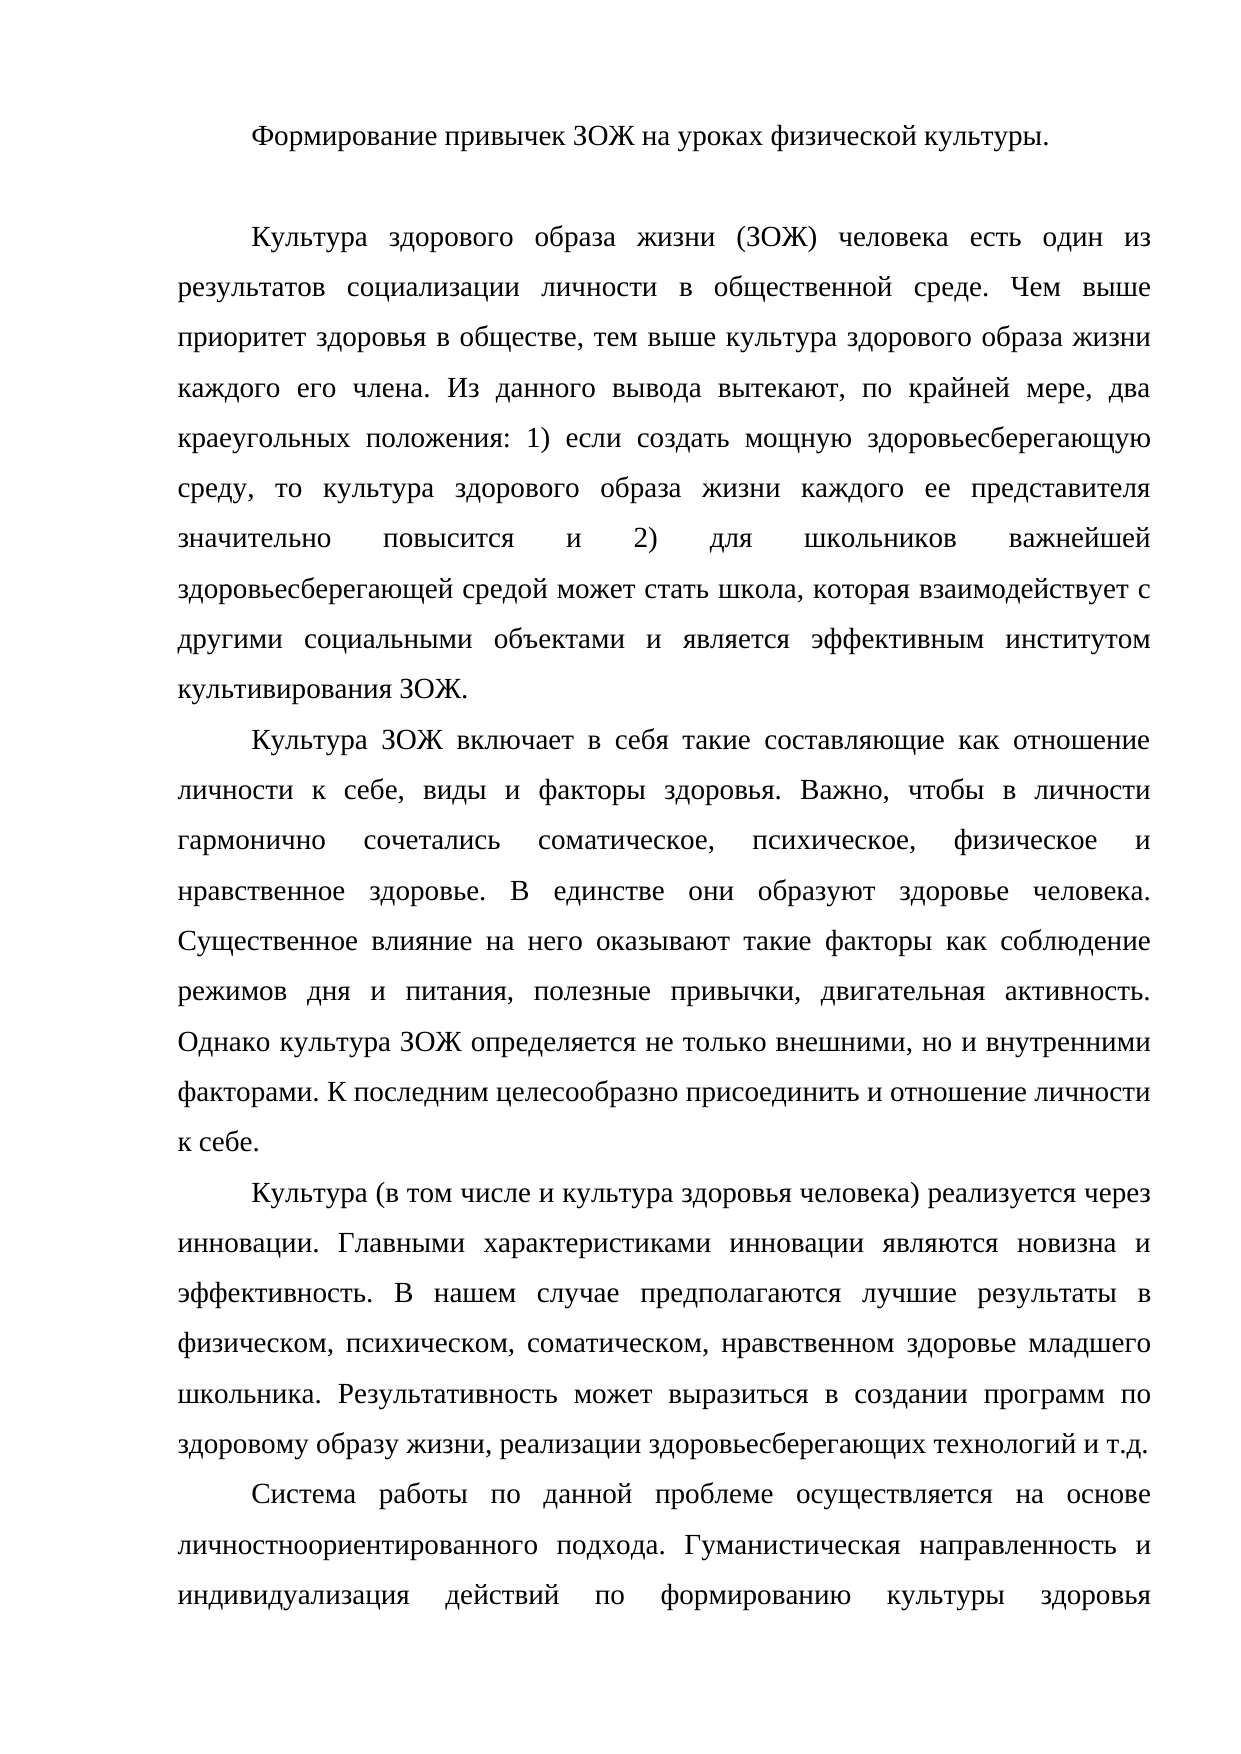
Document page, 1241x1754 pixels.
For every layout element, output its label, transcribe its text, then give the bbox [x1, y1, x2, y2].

text Формирование привычек ЗОЖ на уроках физической культуры. [177, 118, 1152, 152]
text Культура (в том числе и культура здоровья человека) реализуется через инновации. Главными характеристиками инновации являются новизна и эффективность. В нашем случае предполагаются лучшие результаты в физическом, психическом, соматическом, нравственном здоровье младшего школьника. Результативность может выразиться в создании программ по здоровому образу жизни, реализации здоровьесберегающих технологий и т.д. [177, 1175, 1152, 1460]
text Культура ЗОЖ включает в себя такие составляющие как отношение личности к себе, виды и факторы здоровья. Важно, чтобы в личности гармонично сочетались соматическое, психическое, физическое и нравственное здоровье. В единстве они образуют здоровье человека. Существенное влияние на него оказывают такие факторы как соблюдение режимов дня и питания, полезные привычки, двигательная активность. Однако культура ЗОЖ определяется не только внешними, но и внутренними факторами. К последним целесообразно присоединить и отношение личности к себе. [177, 722, 1152, 1158]
text Культура здорового образа жизни (ЗОЖ) человека есть один из результатов социализации личности в общественной среде. Чем выше приоритет здоровья в обществе, тем выше культура здорового образа жизни каждого его члена. Из данного вывода вытекают, по крайней мере, два краеугольных положения: 1) если создать мощную здоровьесберегающую среду, то культура здорового образа жизни каждого ее представителя значительно повысится и 2) для школьников важнейшей здоровьесберегающей средой может стать школа, которая взаимодействует с другими социальными объектами и является эффективным институтом культивирования ЗОЖ. [177, 219, 1152, 705]
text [177, 1477, 1152, 1611]
